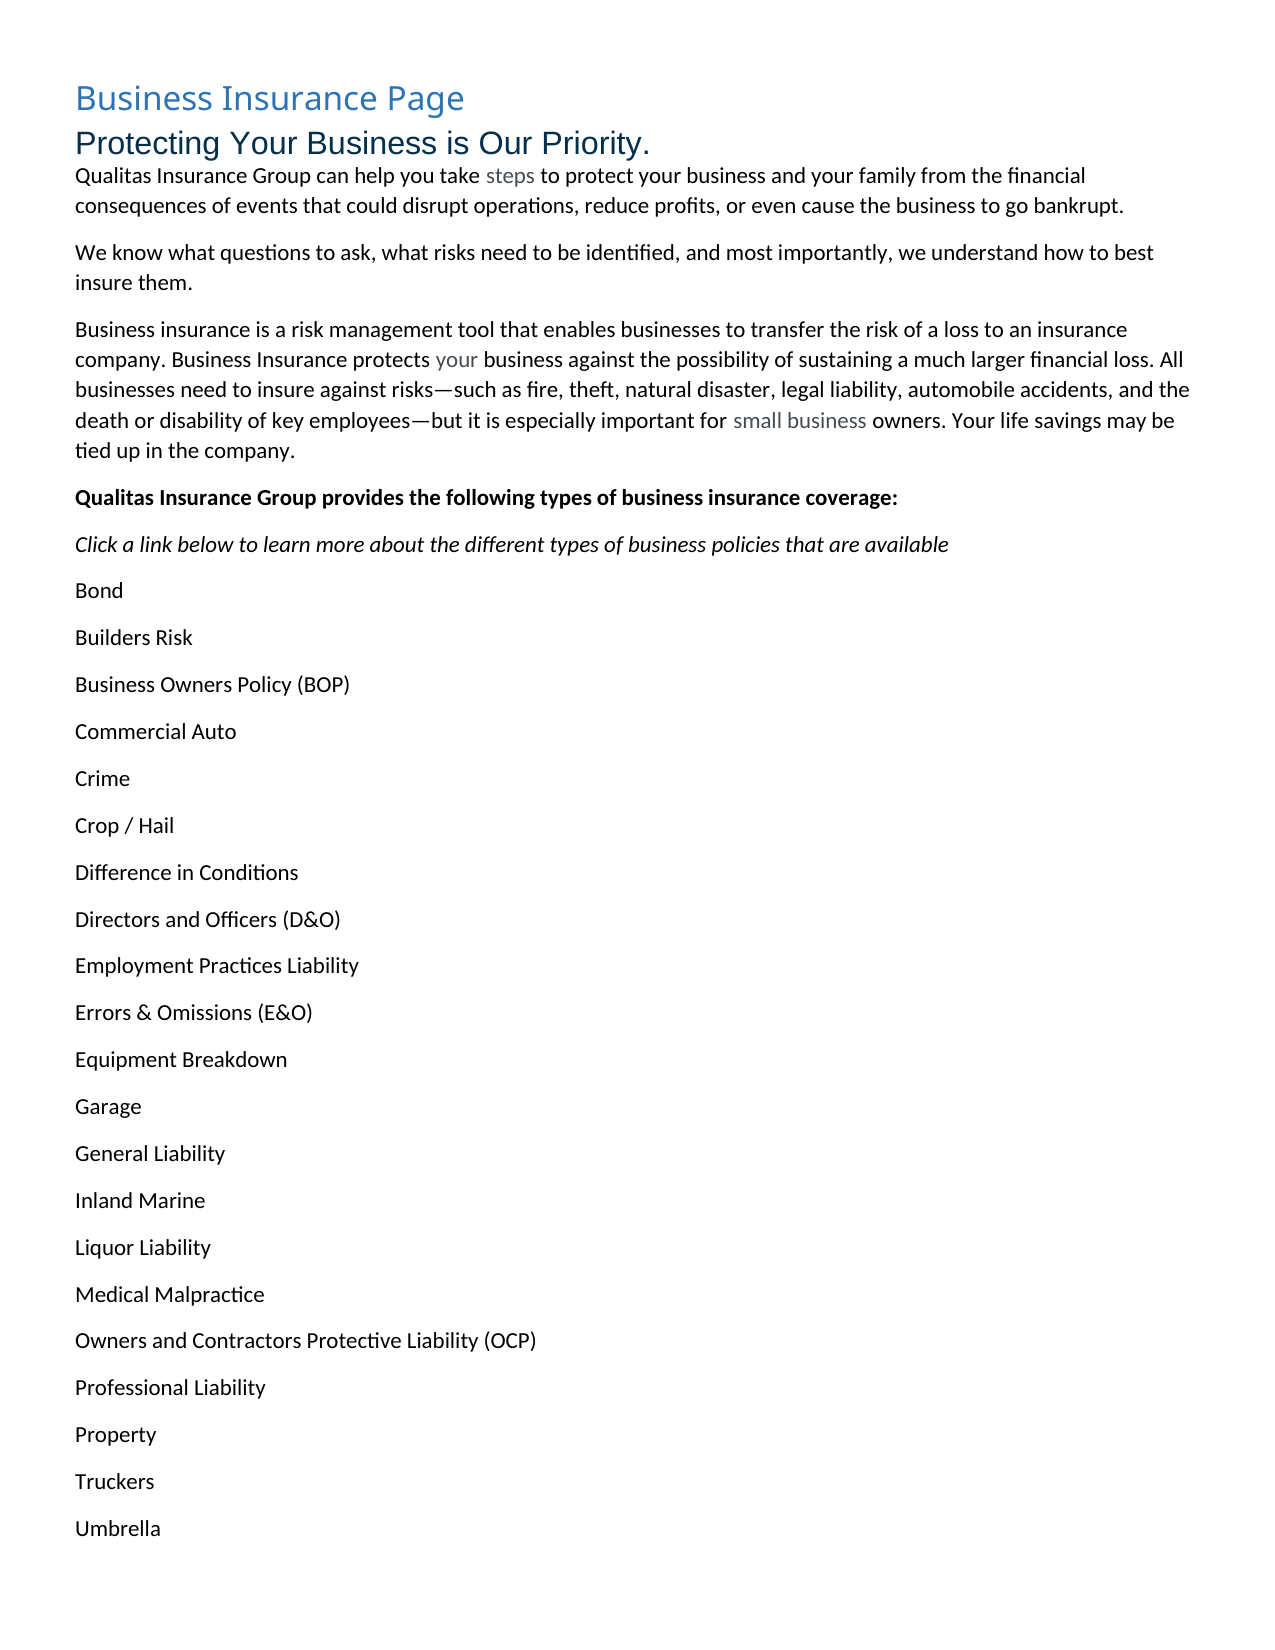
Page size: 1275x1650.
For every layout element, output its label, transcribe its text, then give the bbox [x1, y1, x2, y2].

text Owners and Contractors Protective Liability (OCP) [75, 1327, 1200, 1355]
text Equipment Breakdown [75, 1045, 1200, 1073]
subtitle Business Insurance Page [75, 75, 1200, 120]
text Business insurance is a risk management tool that enables businesses to transfer the risk of a loss to an insurance company. Business Insurance protects your business against the possibility of sustaining a much larger financial loss. All businesses need to insure against risks—such as fire, theft, natural disaster, legal liability, automobile accidents, and the death or disability of key employees—but it is especially important for small business owners. Your life savings may be tied up in the company. [75, 315, 1200, 464]
text Medical Malpractice [75, 1280, 1200, 1308]
text Qualitas Insurance Group provides the following types of business insurance coverage: [75, 483, 1200, 511]
text Property [75, 1420, 1200, 1448]
text Crop / Hail [75, 811, 1200, 839]
text Builders Risk [75, 623, 1200, 652]
text Qualitas Insurance Group can help you take steps to protect your business and your family from the financial consequences of events that could disrupt operations, reduce profits, or even cause the business to go bankrupt. [75, 161, 1200, 219]
text Professional Liability [75, 1373, 1200, 1402]
text Commercial Auto [75, 717, 1200, 745]
text Umbrella [75, 1514, 1200, 1542]
text Liquor Liability [75, 1233, 1200, 1261]
text Bond [75, 577, 1200, 605]
text Employment Practices Liability [75, 952, 1200, 980]
text Errors & Omissions (E&O) [75, 998, 1200, 1027]
text Difference in Conditions [75, 858, 1200, 886]
text Truckers [75, 1467, 1200, 1495]
text General Liability [75, 1139, 1200, 1167]
text We know what questions to ask, what risks need to be identified, and most importantly, we understand how to best insure them. [75, 238, 1200, 296]
text Inland Marine [75, 1186, 1200, 1214]
text Directors and Officers (D&O) [75, 905, 1200, 933]
subtitle Protecting Your Business is Our Priority. [75, 124, 1200, 161]
text Garage [75, 1092, 1200, 1120]
text Crime [75, 764, 1200, 792]
text Click a link below to learn more about the different types of business policies that are available [75, 530, 1200, 558]
text Business Owners Policy (BOP) [75, 670, 1200, 698]
